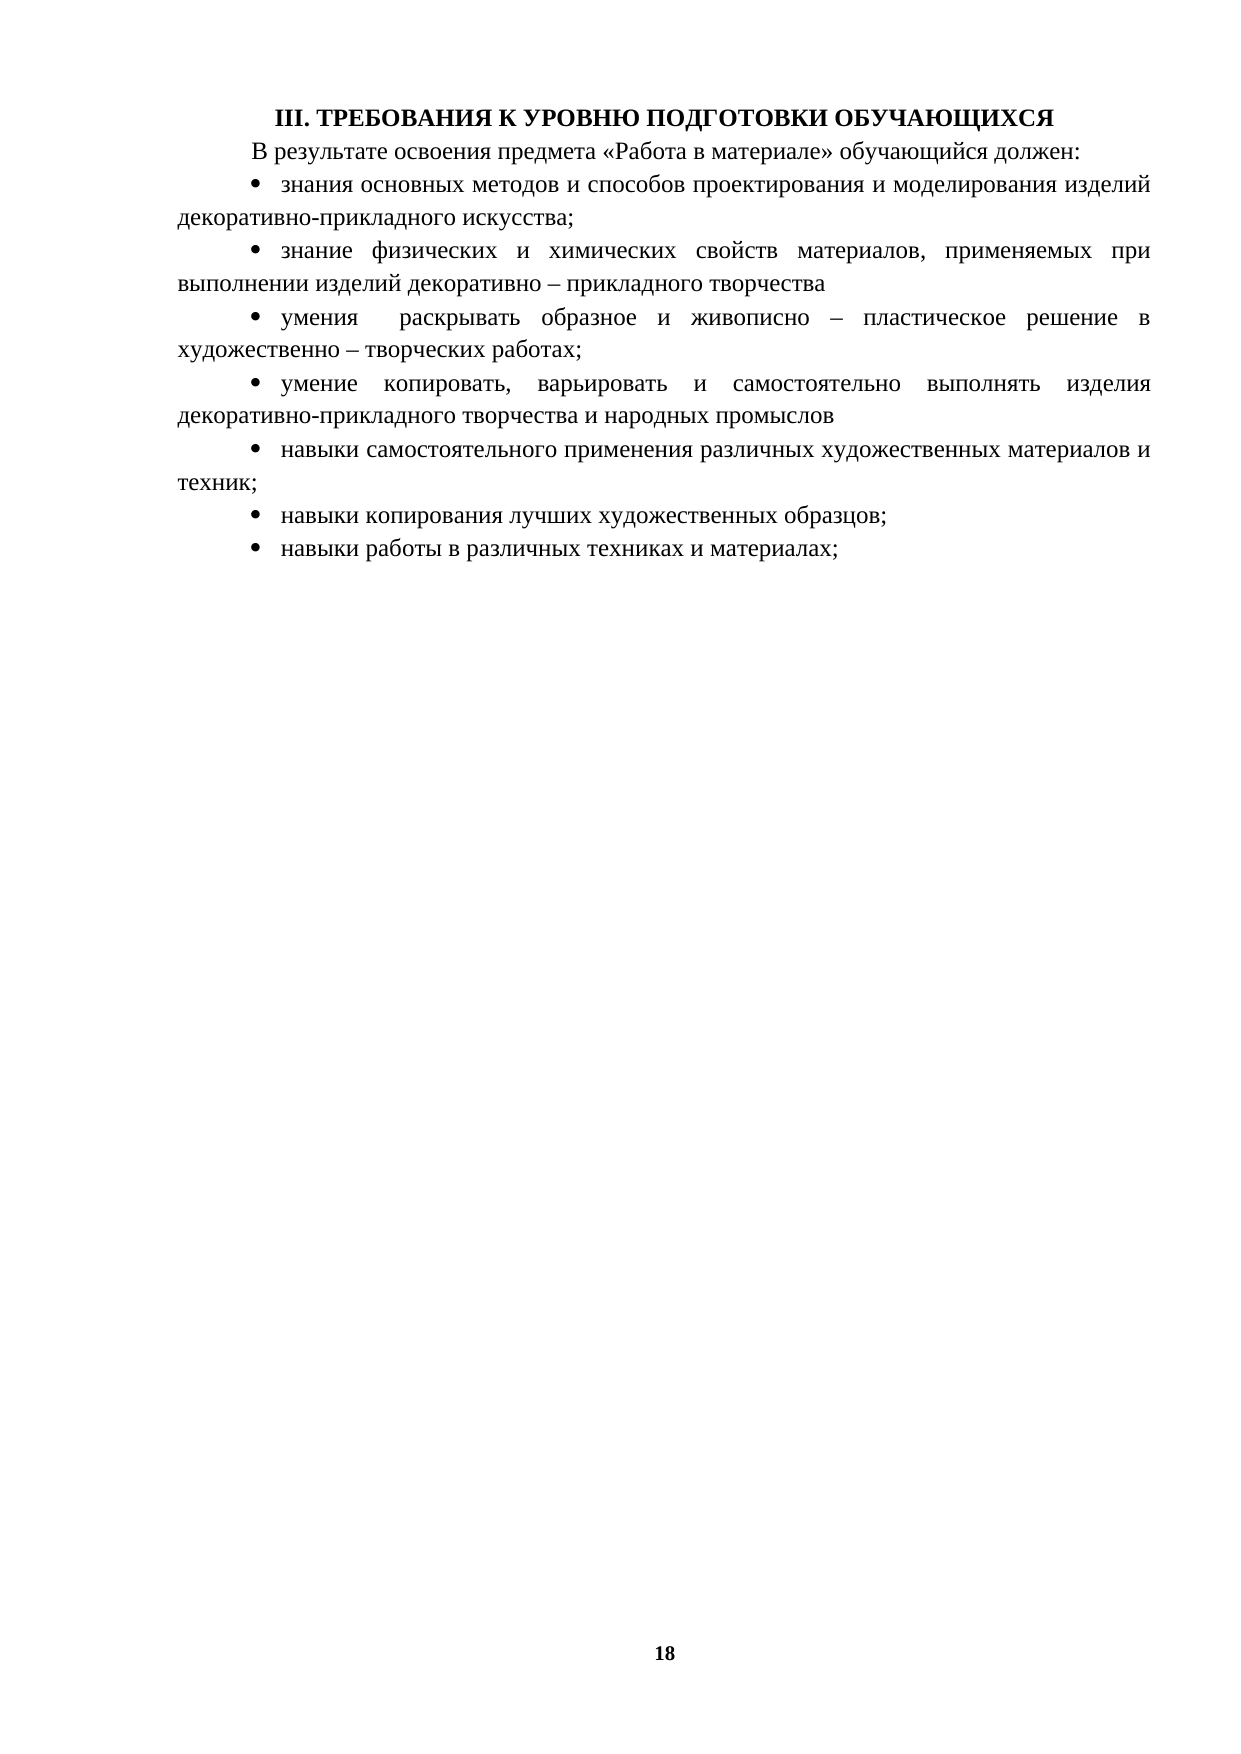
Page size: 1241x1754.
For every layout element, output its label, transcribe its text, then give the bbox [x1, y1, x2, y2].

list умение копировать, варьировать и самостоятельно выполнять изделия декоративно-прикладного творчества и народных промыслов [177, 368, 1152, 429]
list знания основных методов и способов проектирования и моделирования изделий декоративно-прикладного искусства; [177, 169, 1152, 231]
list навыки работы в различных техниках и материалах; [177, 533, 1152, 561]
text В результате освоения предмета «Работа в материале» обучающийся должен: [177, 136, 1152, 165]
list навыки копирования лучших художественных образцов; [177, 500, 1152, 528]
text III. ТРЕБОВАНИЯ К УРОВНЮ ПОДГОТОВКИ ОБУЧАЮЩИХСЯ [177, 103, 1152, 132]
list навыки самостоятельного применения различных художественных материалов и техник; [177, 434, 1152, 495]
list умения раскрывать образное и живописно – пластическое решение в художественно – творческих работах; [177, 302, 1152, 363]
list знание физических и химических свойств материалов, применяемых при выполнении изделий декоративно – прикладного творчества [177, 236, 1152, 297]
